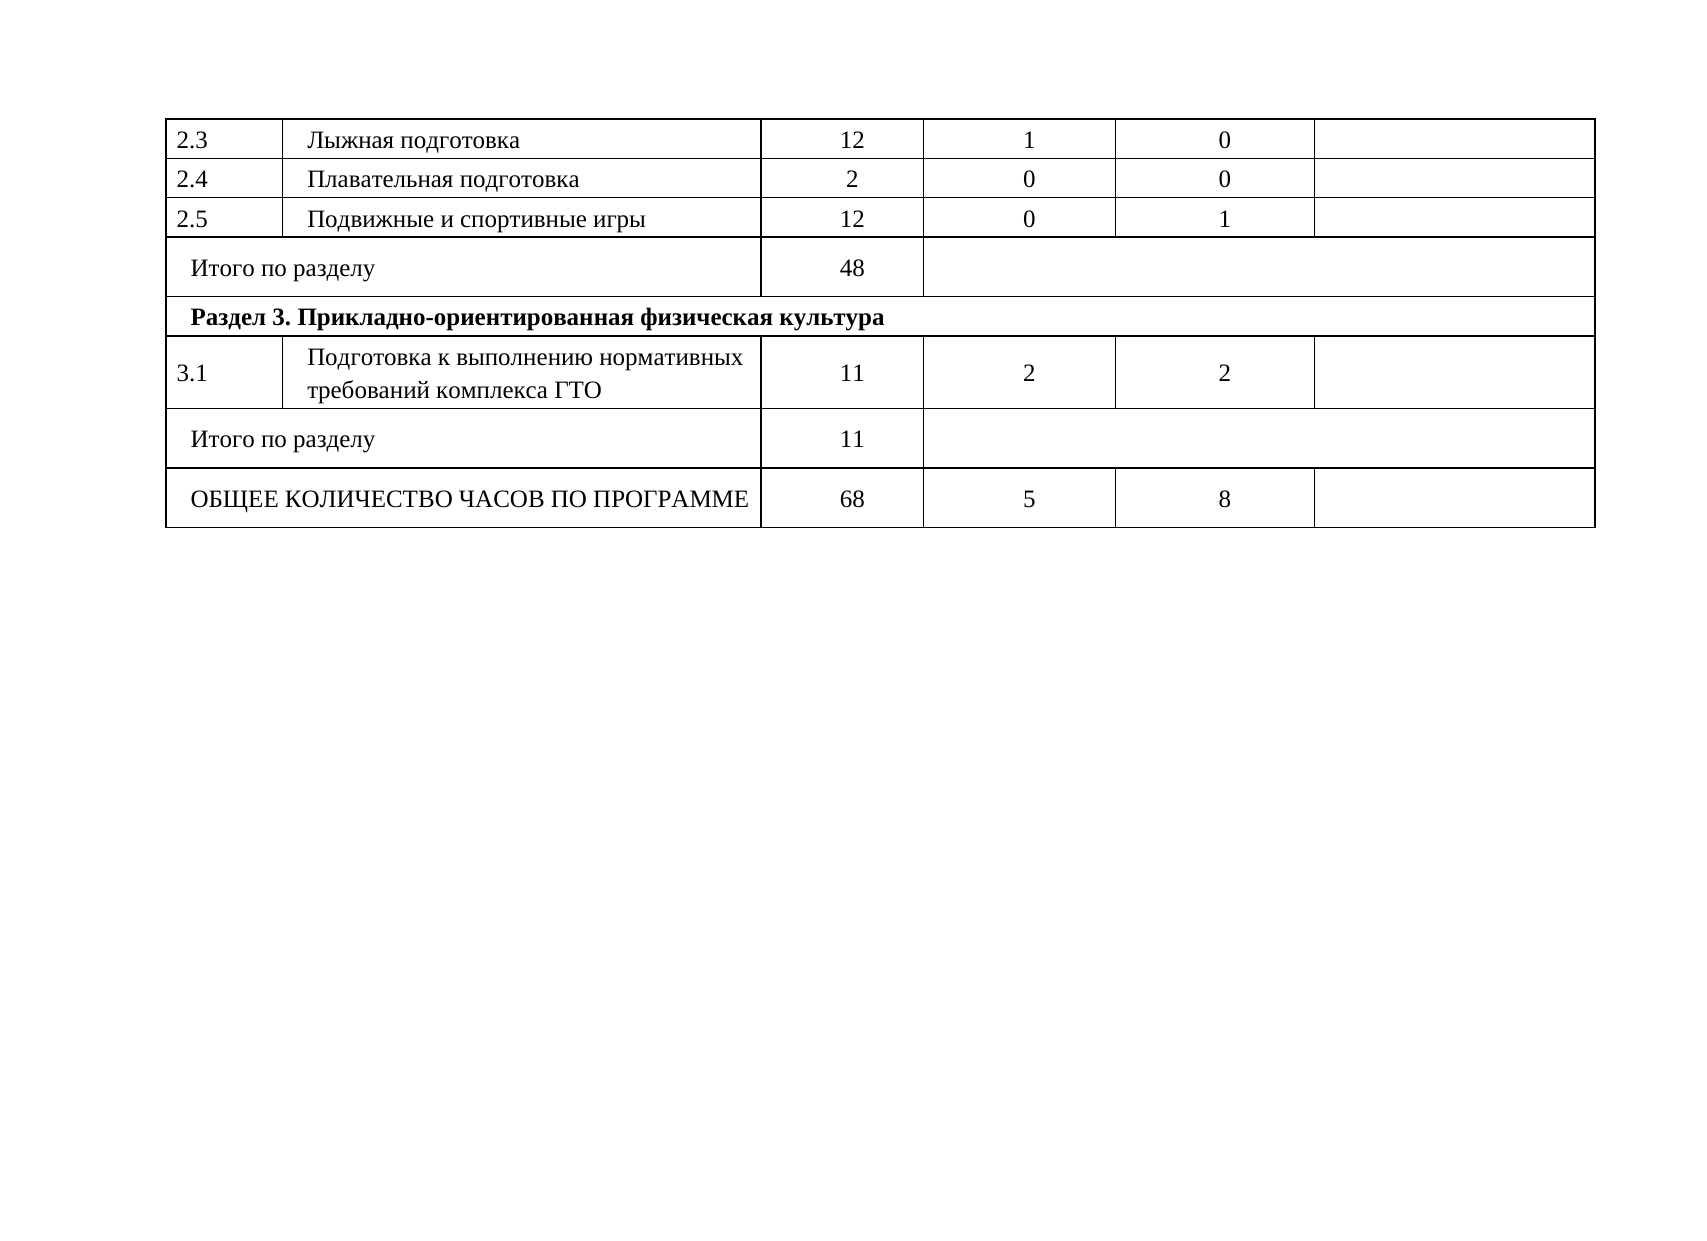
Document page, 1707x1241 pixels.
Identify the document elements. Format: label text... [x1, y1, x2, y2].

table_cell Раздел 3. Прикладно-ориентированная физическая культура [167, 297, 1594, 335]
table_cell Плавательная подготовка [283, 159, 760, 197]
table_cell ОБЩЕЕ КОЛИЧЕСТВО ЧАСОВ ПО ПРОГРАММЕ [167, 469, 760, 526]
table_cell 48 [762, 238, 923, 296]
table_cell 0 [924, 159, 1115, 197]
table_cell 3.1 [167, 337, 282, 407]
table_cell 11 [762, 337, 923, 407]
table_cell 0 [1116, 159, 1314, 197]
table_cell 2.3 [167, 120, 282, 157]
table_cell 5 [924, 469, 1115, 526]
table_cell Итого по разделу [167, 409, 760, 467]
table_cell 1 [1116, 198, 1314, 236]
table_cell [1315, 337, 1594, 407]
table_cell 8 [1116, 469, 1314, 526]
table_cell 11 [762, 409, 923, 467]
table_cell [1315, 198, 1594, 236]
table_cell 2 [762, 159, 923, 197]
table_cell [1315, 159, 1594, 197]
table_cell 0 [924, 198, 1115, 236]
table_cell 1 [924, 120, 1115, 157]
table_cell 2 [1116, 337, 1314, 407]
table_cell 2.5 [167, 198, 282, 236]
table_cell 68 [762, 469, 923, 526]
table_cell 12 [762, 120, 923, 157]
table_cell Лыжная подготовка [283, 120, 760, 157]
table_cell 2.4 [167, 159, 282, 197]
table_cell Подвижные и спортивные игры [283, 198, 760, 236]
table_cell [1315, 469, 1594, 526]
table_cell [924, 409, 1594, 467]
table_cell [924, 238, 1594, 296]
table_cell 2 [924, 337, 1115, 407]
table_cell Итого по разделу [167, 238, 760, 296]
table_cell 12 [762, 198, 923, 236]
table_cell Подготовка к выполнению нормативных требований комплекса ГТО [283, 337, 760, 407]
table_cell 0 [1116, 120, 1314, 157]
table_cell [1315, 120, 1594, 157]
